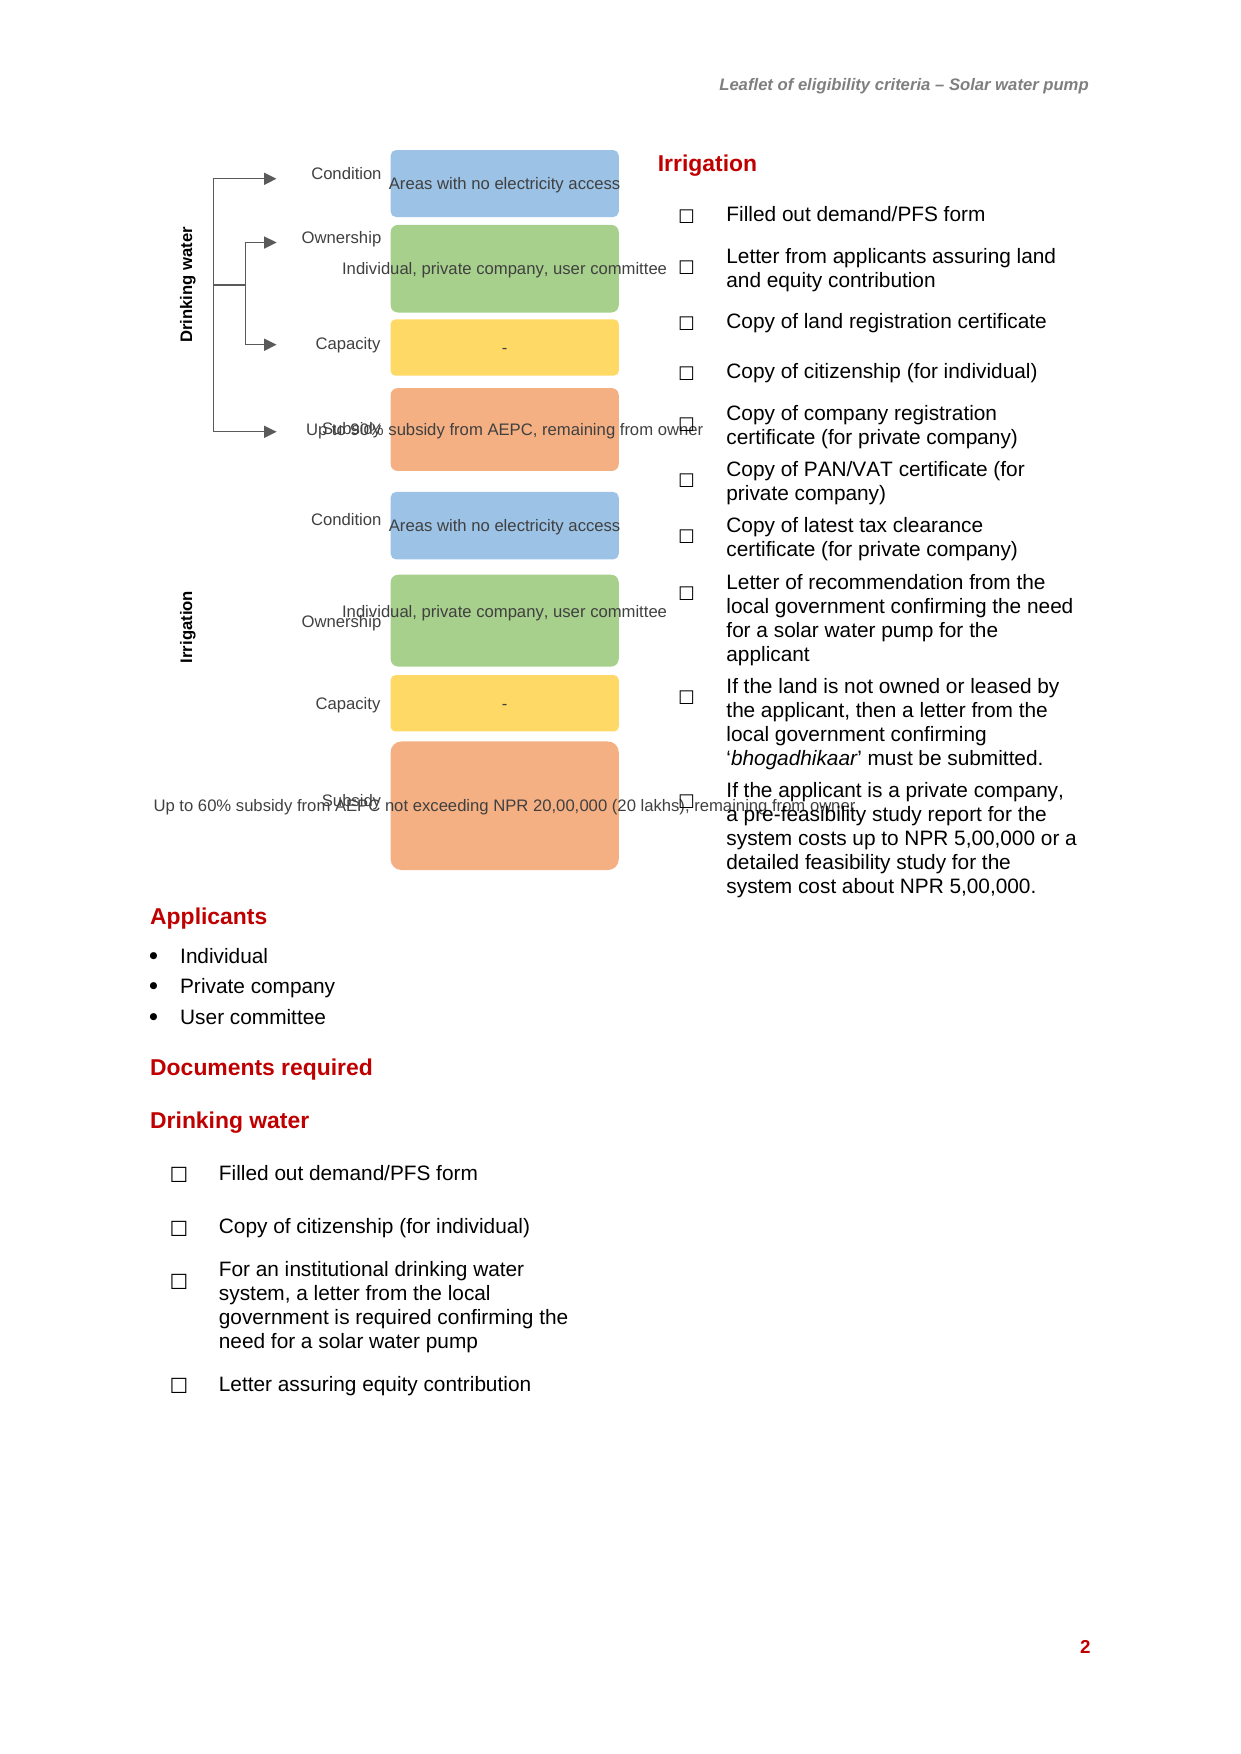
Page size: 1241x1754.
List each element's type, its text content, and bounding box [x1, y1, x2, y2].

subtitle Documents required [150, 1054, 583, 1080]
list Private company [150, 974, 583, 998]
table_cell Letter of recommendation from the local government confirming the need for a solar water pump for the applicant [715, 568, 1089, 672]
list User committee [150, 1004, 583, 1029]
subtitle Applicants [150, 903, 583, 929]
table_cell Letter from applicants assuring land and equity contribution [715, 241, 1089, 298]
table_cell Copy of PAN/VAT certificate (for private company) [715, 455, 1089, 511]
table_cell If the land is not owned or leased by the applicant, then a letter from the local government confirming ‘bhogadhikaar’ must be submitted. [715, 672, 1089, 776]
table_cell Copy of citizenship (for individual) [208, 1201, 582, 1255]
table_cell If the applicant is a private company, a pre-feasibility study report for the system costs up to NPR 5,00,000 or a detailed feasibility study for the system cost about NPR 5,00,000. [715, 776, 1089, 904]
table_cell For an institutional drinking water system, a letter from the local government is required confirming the need for a solar water pump [208, 1255, 582, 1359]
table_cell Copy of land registration certificate [715, 298, 1089, 348]
table_header Filled out demand/PFS form [208, 1148, 582, 1201]
table_cell Copy of citizenship (for individual) [715, 348, 1089, 399]
text Drinking water [150, 1107, 583, 1133]
table_cell Copy of latest tax clearance certificate (for private company) [715, 511, 1089, 567]
table_cell Letter assuring equity contribution [208, 1359, 582, 1412]
table_header Filled out demand/PFS form [715, 191, 1089, 241]
list Individual [150, 944, 583, 968]
table_cell Copy of company registration certificate (for private company) [715, 399, 1089, 455]
subtitle Irrigation [658, 150, 1090, 176]
